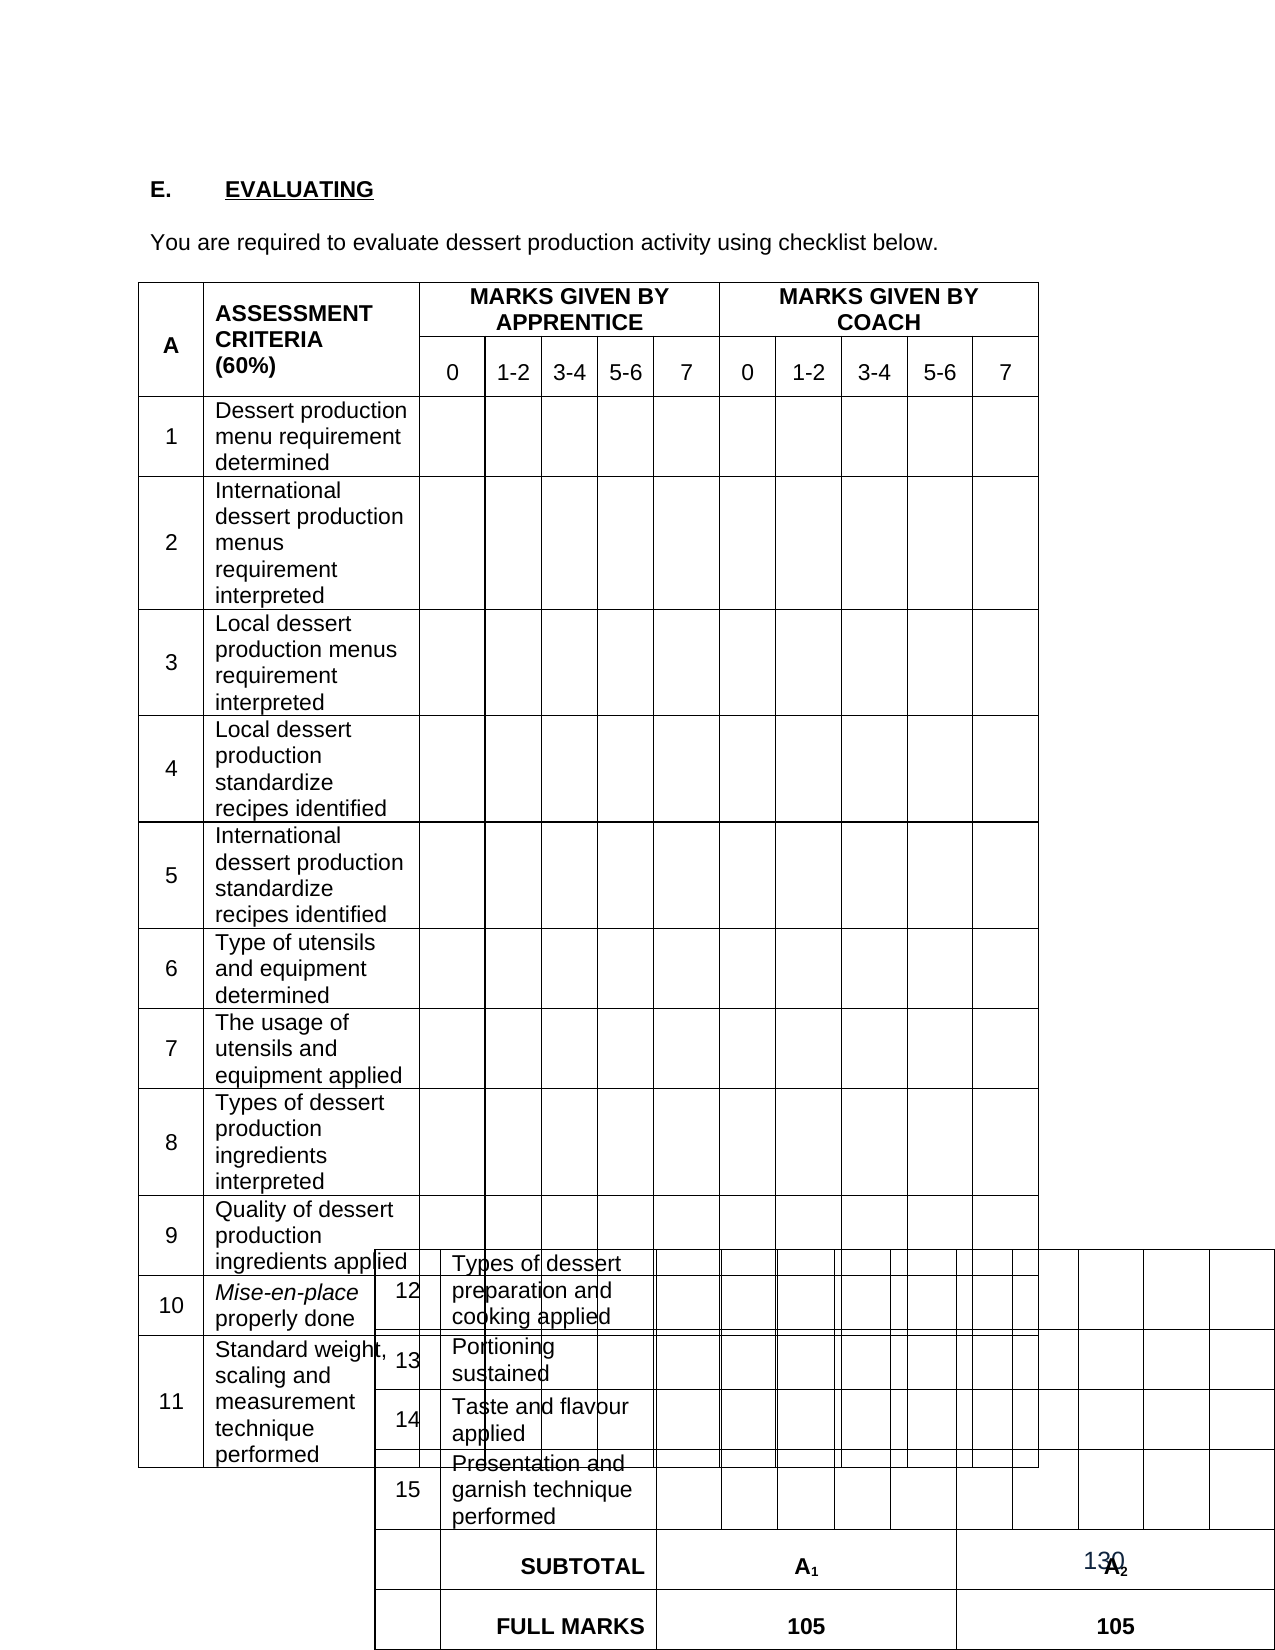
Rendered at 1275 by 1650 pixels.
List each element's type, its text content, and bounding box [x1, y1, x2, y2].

table_cell [654, 716, 719, 821]
table_cell [1210, 1390, 1274, 1449]
table_cell [842, 716, 907, 821]
table_cell Types of dessert production ingredients interpreted [204, 1089, 419, 1194]
table_cell [657, 1330, 721, 1389]
table_cell [486, 929, 541, 1008]
table_header [657, 1250, 721, 1329]
table_cell 3-4 [842, 337, 907, 396]
table_cell [542, 397, 597, 476]
table_cell 5-6 [598, 337, 653, 396]
table_cell Mise-en-place properly done [204, 1276, 374, 1334]
table_cell 105 [657, 1590, 956, 1649]
table_cell [776, 823, 841, 928]
table_cell 15 [376, 1450, 440, 1529]
table_header [778, 1250, 834, 1329]
table_cell [542, 929, 597, 1008]
table_cell [542, 1089, 597, 1194]
table_cell [1144, 1450, 1209, 1529]
table_cell [1013, 1390, 1078, 1449]
table_cell [720, 1009, 775, 1088]
table_cell 1-2 [776, 337, 841, 396]
table_header [1210, 1250, 1274, 1329]
table_cell Local dessert production standardize recipes identified [204, 716, 419, 821]
table_cell 7 [139, 1009, 203, 1088]
table_cell [720, 1089, 775, 1194]
table_cell [542, 1196, 597, 1249]
table_cell [973, 610, 1038, 715]
table_cell [842, 1009, 907, 1088]
table_cell [778, 1450, 834, 1529]
table_cell [776, 610, 841, 715]
table_cell 3-4 [542, 337, 597, 396]
table_header [1144, 1250, 1209, 1329]
table_cell A1 [657, 1530, 956, 1589]
table_cell [842, 1089, 907, 1194]
table_cell [654, 823, 719, 928]
table_cell [776, 716, 841, 821]
table_cell [654, 397, 719, 476]
table_cell [598, 397, 653, 476]
table_cell [598, 716, 653, 821]
table_cell 8 [139, 1089, 203, 1194]
table_cell [542, 823, 597, 928]
table_cell [842, 1196, 907, 1249]
table_cell [1079, 1330, 1143, 1389]
table_cell [486, 477, 541, 608]
table_cell 4 [139, 716, 203, 821]
table_cell [842, 823, 907, 928]
table_cell [420, 929, 484, 1008]
table_cell [420, 1196, 484, 1249]
table_cell [776, 1196, 841, 1249]
table_cell [908, 929, 972, 1008]
table_cell [1210, 1450, 1274, 1529]
table_cell [908, 397, 972, 476]
table_cell [420, 397, 484, 476]
table_cell [835, 1450, 890, 1529]
table_cell 14 [376, 1390, 440, 1449]
table_cell 6 [139, 929, 203, 1008]
table_cell [835, 1390, 890, 1449]
table_cell [486, 823, 541, 928]
table_cell [908, 610, 972, 715]
table_cell [973, 1089, 1038, 1194]
table_cell [486, 610, 541, 715]
table_cell [957, 1390, 1012, 1449]
table_header [722, 1250, 777, 1329]
table_header ASSESSMENT CRITERIA (60%) [204, 283, 419, 396]
table_cell [598, 929, 653, 1008]
table_cell [957, 1330, 1012, 1389]
table_cell [1013, 1450, 1078, 1529]
table_header MARKS GIVEN BY COACH [720, 283, 1038, 336]
table_cell International dessert production standardize recipes identified [204, 823, 419, 928]
table_cell [420, 823, 484, 928]
table_cell International dessert production menus requirement interpreted [204, 477, 419, 608]
table_cell [486, 1196, 541, 1249]
table_cell [842, 477, 907, 608]
table_cell [654, 477, 719, 608]
table_cell [420, 610, 484, 715]
table_cell [908, 1009, 972, 1088]
table_cell [776, 1009, 841, 1088]
table_cell [973, 929, 1038, 1008]
table_header A [139, 283, 203, 396]
table_cell [842, 610, 907, 715]
table_cell [891, 1330, 956, 1389]
table_cell 9 [139, 1196, 203, 1274]
table_header [1079, 1250, 1143, 1329]
table_cell [776, 929, 841, 1008]
table_cell [1144, 1330, 1209, 1389]
table_cell [957, 1450, 1012, 1529]
table_cell [420, 716, 484, 821]
table_cell [908, 1196, 972, 1249]
table_cell [973, 1196, 1038, 1249]
table_cell [654, 1196, 719, 1249]
table_cell [542, 716, 597, 821]
table_cell [598, 610, 653, 715]
table_cell 5 [139, 823, 203, 928]
table_cell [720, 397, 775, 476]
table_cell [891, 1450, 956, 1529]
table_cell [486, 716, 541, 821]
table_cell 0 [420, 337, 484, 396]
table_cell [1013, 1330, 1078, 1389]
text E. EVALUATING [150, 176, 1125, 203]
table_cell Taste and flavour applied [441, 1390, 656, 1449]
table_header [957, 1250, 1012, 1329]
table_cell [654, 929, 719, 1008]
table_cell [542, 477, 597, 608]
table_cell 10 [139, 1276, 203, 1334]
table_cell A2 [957, 1530, 1274, 1589]
table_cell [720, 610, 775, 715]
table_cell [598, 823, 653, 928]
table_cell [720, 716, 775, 821]
table_cell [598, 1089, 653, 1194]
table_cell [598, 477, 653, 608]
table_cell [542, 610, 597, 715]
table_header [1013, 1250, 1078, 1329]
table_cell The usage of utensils and equipment applied [204, 1009, 419, 1088]
table_cell 11 [139, 1336, 203, 1467]
table_cell [598, 1196, 653, 1249]
table_cell 3 [139, 610, 203, 715]
table_header 12 [376, 1250, 440, 1329]
table_cell [1079, 1390, 1143, 1449]
table_cell [720, 823, 775, 928]
table_cell [376, 1530, 440, 1589]
table_cell Presentation and garnish technique performed [441, 1450, 656, 1529]
table_header Types of dessert preparation and cooking applied [441, 1250, 656, 1329]
table_cell [842, 397, 907, 476]
table_cell 105 [957, 1590, 1274, 1649]
table_cell [973, 1009, 1038, 1088]
table_header [891, 1250, 956, 1329]
table_cell [598, 1009, 653, 1088]
table_cell 7 [654, 337, 719, 396]
table_cell [486, 1089, 541, 1194]
table_cell 1-2 [486, 337, 541, 396]
table_cell [657, 1390, 721, 1449]
table_cell Quality of dessert production ingredients applied [204, 1196, 419, 1274]
table_cell [973, 477, 1038, 608]
table_cell [722, 1390, 777, 1449]
text You are required to evaluate dessert production activity using checklist below. [150, 229, 1125, 255]
table_cell SUBTOTAL [441, 1530, 656, 1589]
table_cell [1079, 1450, 1143, 1529]
table_cell [420, 477, 484, 608]
table_cell [654, 1009, 719, 1088]
table_cell [891, 1390, 956, 1449]
table_cell 2 [139, 477, 203, 608]
table_cell [722, 1450, 777, 1529]
table_header [835, 1250, 890, 1329]
table_cell [486, 397, 541, 476]
table_cell [654, 1089, 719, 1194]
table_cell [720, 477, 775, 608]
table_cell FULL MARKS [441, 1590, 656, 1649]
table_cell Local dessert production menus requirement interpreted [204, 610, 419, 715]
table_cell [657, 1450, 721, 1529]
table_cell 13 [376, 1330, 440, 1389]
table_cell Portioning sustained [441, 1330, 656, 1389]
table_cell Standard weight, scaling and measurement technique performed [204, 1336, 374, 1467]
table_cell [908, 477, 972, 608]
table_cell 5-6 [908, 337, 972, 396]
table_cell [486, 1009, 541, 1088]
table_cell [973, 397, 1038, 476]
table_cell [720, 1196, 775, 1249]
table_cell [908, 823, 972, 928]
table_cell [835, 1330, 890, 1389]
table_cell [778, 1330, 834, 1389]
table_cell [776, 397, 841, 476]
table_cell [776, 1089, 841, 1194]
table_cell [722, 1330, 777, 1389]
table_cell [420, 1089, 484, 1194]
table_cell [908, 716, 972, 821]
table_cell Type of utensils and equipment determined [204, 929, 419, 1008]
table_cell [654, 610, 719, 715]
table_cell 1 [139, 397, 203, 476]
table_cell Dessert production menu requirement determined [204, 397, 419, 476]
table_cell [376, 1590, 440, 1649]
table_cell 7 [973, 337, 1038, 396]
table_header MARKS GIVEN BY APPRENTICE [420, 283, 719, 336]
table_cell [542, 1009, 597, 1088]
table_cell [1210, 1330, 1274, 1389]
table_cell [420, 1009, 484, 1088]
table_cell [973, 716, 1038, 821]
table_cell [908, 1089, 972, 1194]
table_cell [778, 1390, 834, 1449]
table_cell [842, 929, 907, 1008]
table_cell [973, 823, 1038, 928]
table_cell [720, 929, 775, 1008]
table_cell [1144, 1390, 1209, 1449]
table_cell [776, 477, 841, 608]
table_cell 0 [720, 337, 775, 396]
